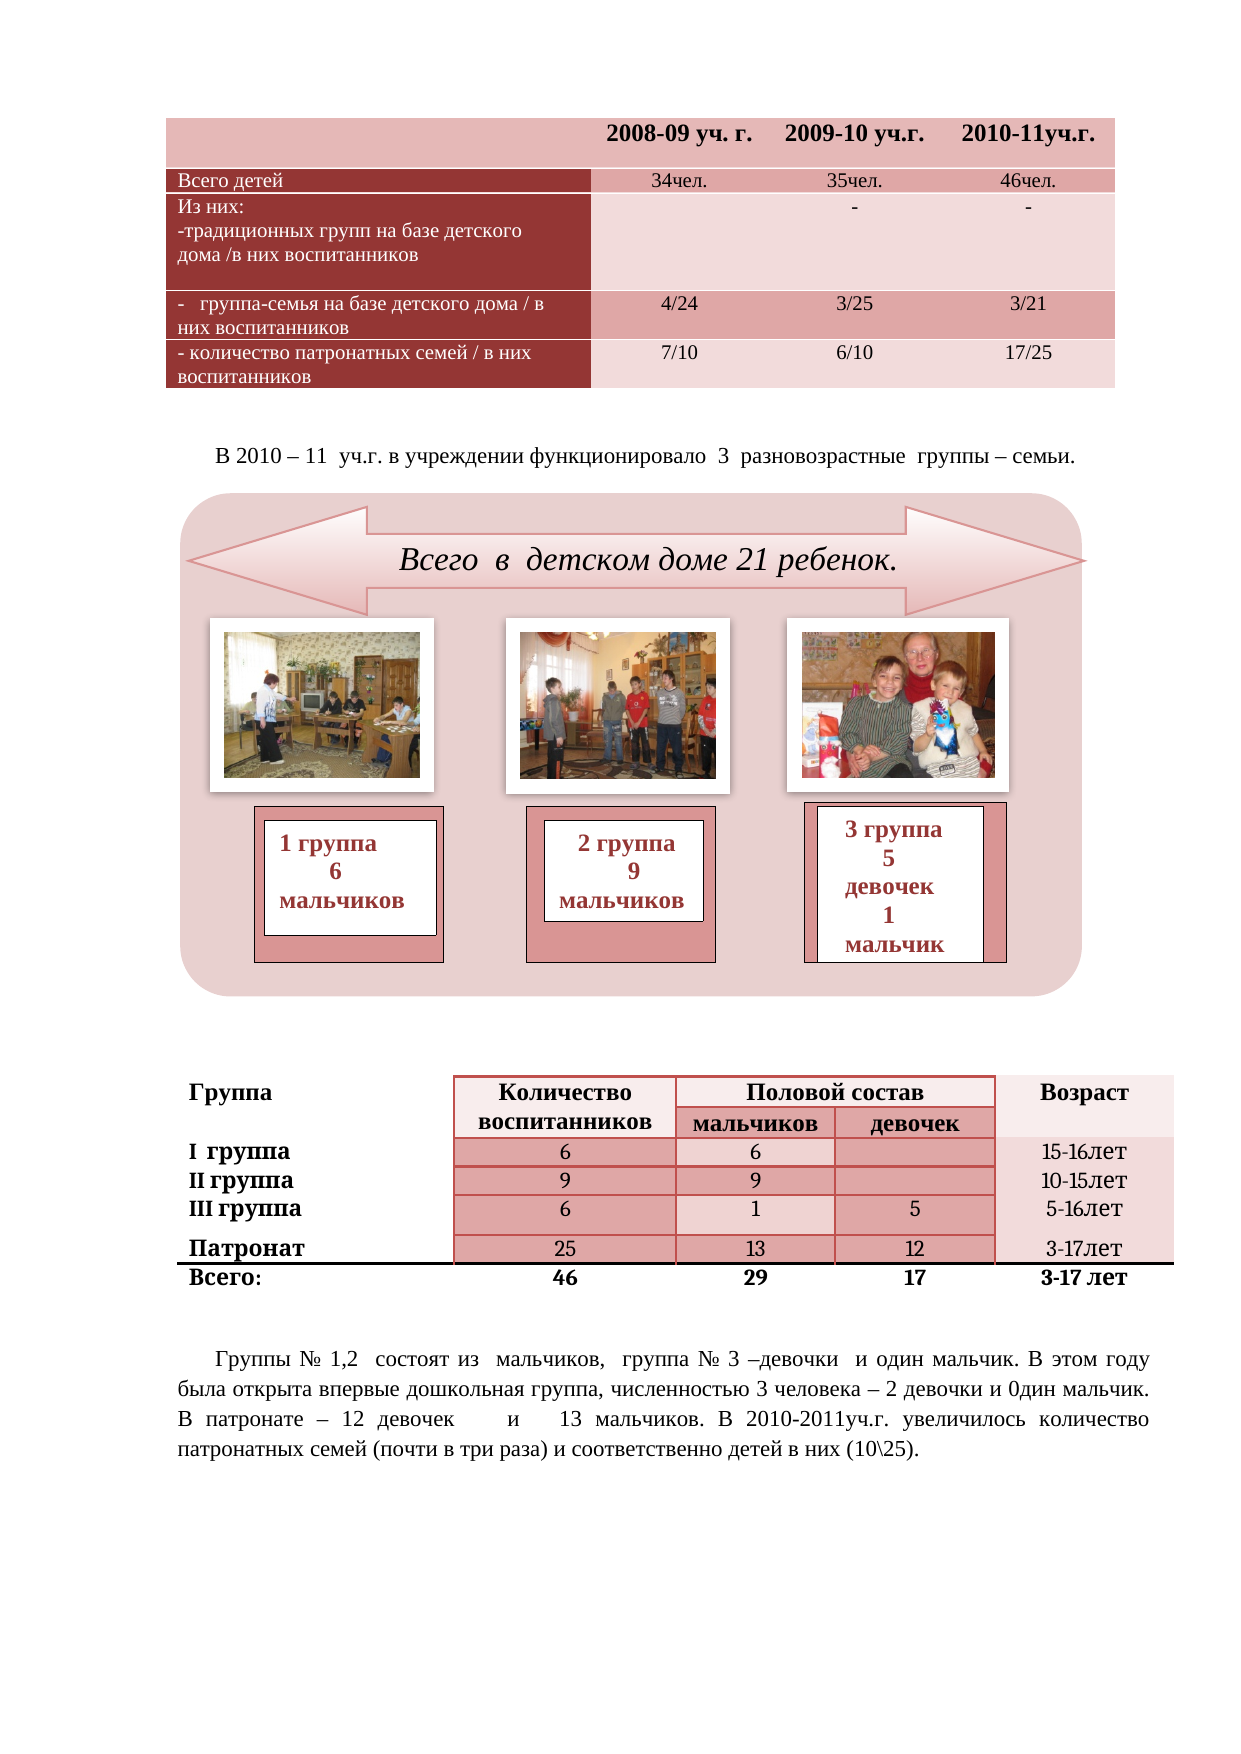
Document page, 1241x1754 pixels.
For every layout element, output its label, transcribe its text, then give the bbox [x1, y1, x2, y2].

table_cell Всего: [177, 1265, 454, 1292]
table_header Группа [177, 1075, 453, 1137]
table_cell 3-17лет [996, 1234, 1174, 1262]
table_cell 3-17 лет [995, 1265, 1174, 1292]
table_cell 46чел. [941, 169, 1115, 192]
table_cell 35чел. [768, 169, 941, 192]
table_cell 29 [676, 1265, 835, 1292]
table_cell 12 [836, 1236, 994, 1262]
table_cell - [768, 194, 941, 290]
table_cell 10-15лет [996, 1165, 1174, 1194]
table_cell I группа [177, 1137, 453, 1165]
table_cell 5 [836, 1196, 994, 1234]
table_cell мальчиков [677, 1108, 834, 1137]
table_header Количество воспитанников [455, 1078, 675, 1137]
table_cell [836, 1139, 994, 1165]
table_cell Из них: -традиционных групп на базе детского дома /в них воспитанников [166, 194, 591, 290]
table_cell [836, 1168, 994, 1194]
picture [224, 632, 420, 778]
table_cell [591, 194, 768, 290]
table_cell 6 [455, 1196, 675, 1234]
picture [520, 632, 716, 779]
table_cell Всего детей [166, 169, 591, 192]
text Группы № 1,2 состоят из мальчиков, группа № 3 –девочки и один мальчик. В этом году была открыта впервые дошкольная группа, численностью 3 человека – 2 девочки и 0дин мальчик. В патронате – 12 девочек и 13 мальчиков. В 2010-2011уч.г. увеличилось количество патронатных семей (почти в три раза) и соответственно детей в них (10\25). [177, 1344, 1152, 1462]
table_cell - группа-семья на базе детского дома / в них воспитанников [166, 291, 591, 339]
table_header 2010-11уч.г. [941, 118, 1115, 167]
table_cell - количество патронатных семей / в них воспитанников [166, 340, 591, 388]
table_header 2008-09 уч. г. [591, 118, 768, 167]
table_cell III группа [177, 1194, 453, 1234]
table_cell 3/25 [768, 291, 941, 339]
table_cell 6 [455, 1139, 675, 1165]
text В 2010 – 11 уч.г. в учреждении функционировало 3 разновозрастные группы – семьи. [177, 442, 1152, 468]
table_cell 6/10 [768, 340, 941, 388]
table_cell 34чел. [591, 169, 768, 192]
table_cell 1 [677, 1196, 834, 1234]
table_cell 13 [677, 1236, 834, 1262]
table_cell 6 [677, 1139, 834, 1165]
table_cell девочек [836, 1108, 994, 1137]
table_cell 15-16лет [996, 1137, 1174, 1165]
table_cell - [941, 194, 1115, 290]
table_cell 17/25 [941, 340, 1115, 388]
table_cell 7/10 [591, 340, 768, 388]
table_cell 9 [455, 1168, 675, 1194]
table_cell 46 [454, 1265, 676, 1292]
table_header [166, 118, 591, 167]
table_cell 5-16лет [996, 1194, 1174, 1234]
table_header Возраст [996, 1075, 1174, 1137]
table_cell II группа [177, 1165, 453, 1194]
table_header 2009-10 уч.г. [768, 118, 941, 167]
table_cell 17 [835, 1265, 995, 1292]
table_cell 25 [455, 1236, 675, 1262]
table_cell 4/24 [591, 291, 768, 339]
picture [802, 632, 995, 778]
table_cell 3/21 [941, 291, 1115, 339]
table_cell 9 [677, 1168, 834, 1194]
table_cell Патронат [177, 1234, 453, 1262]
table_header Половой состав [677, 1078, 994, 1106]
